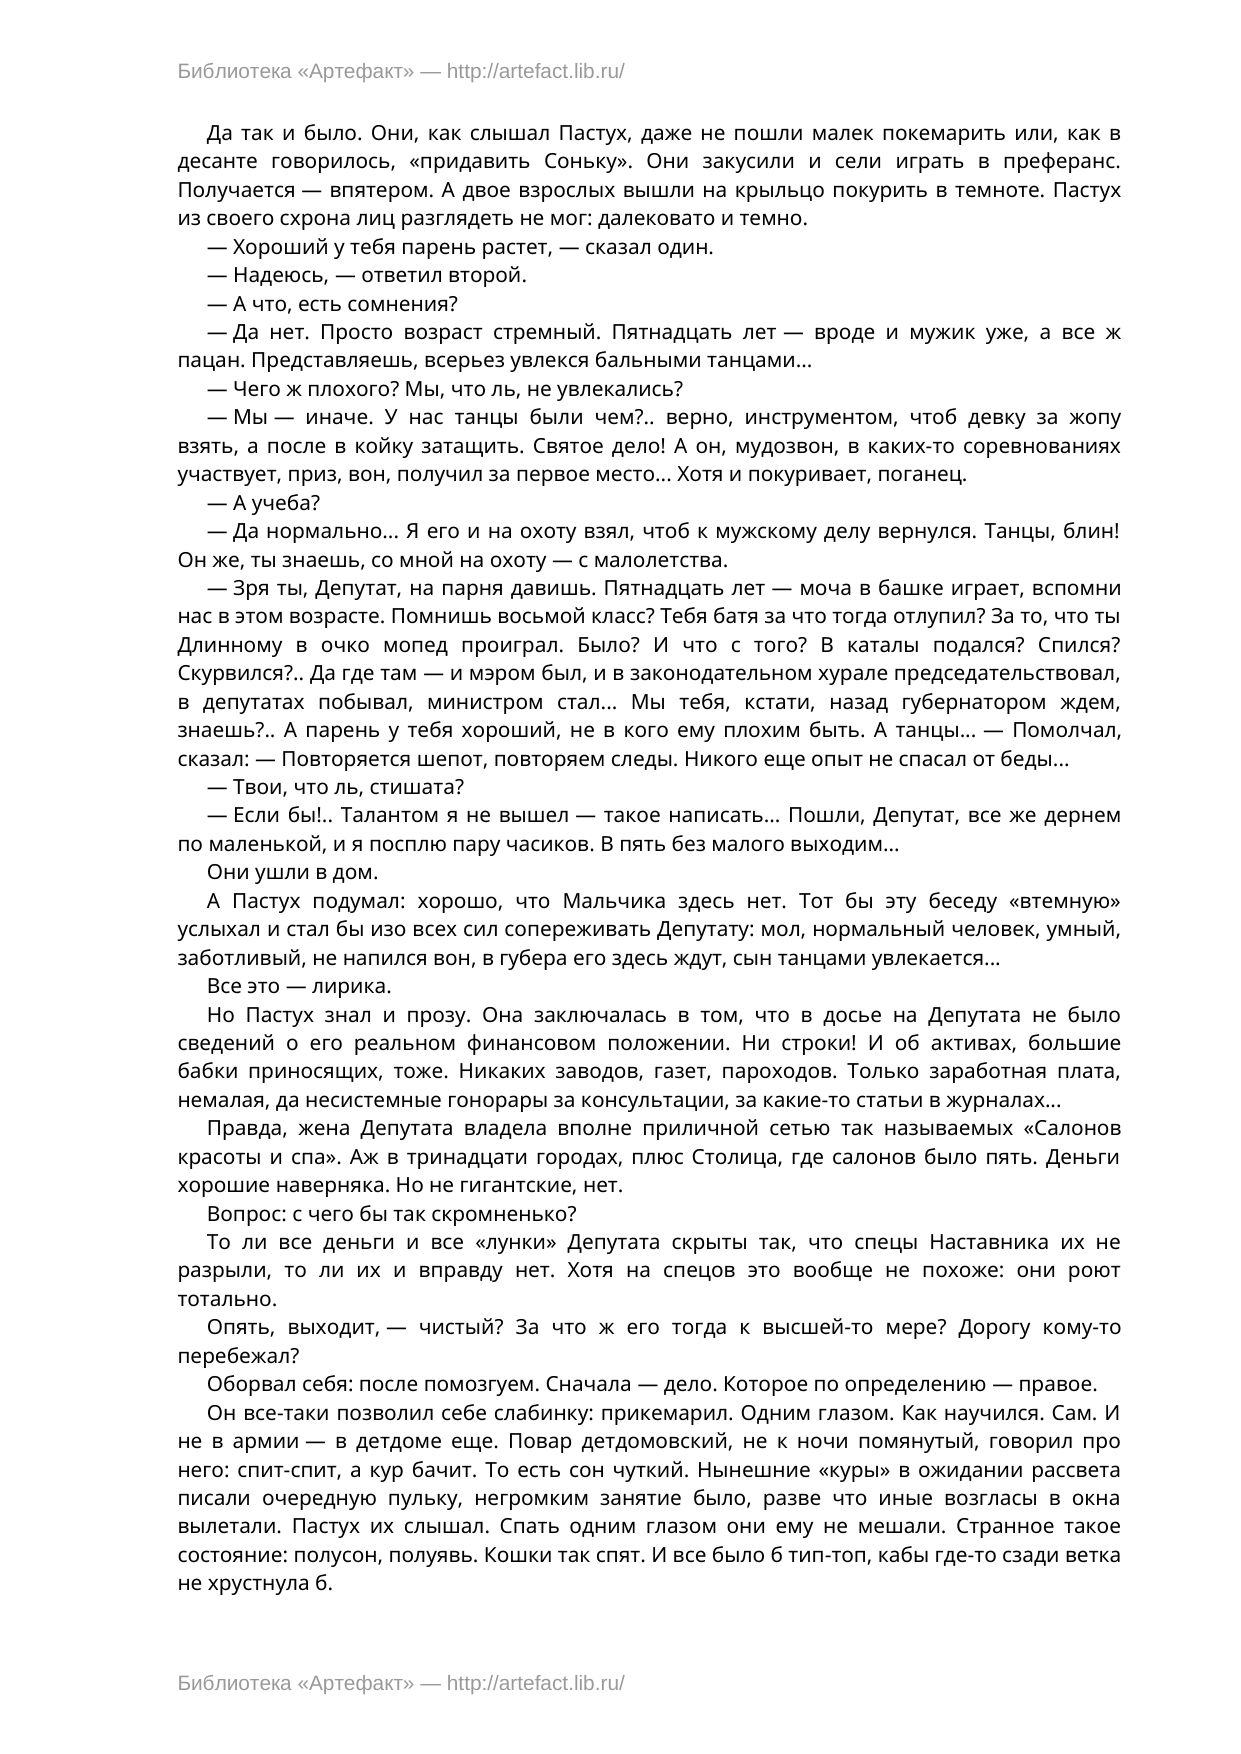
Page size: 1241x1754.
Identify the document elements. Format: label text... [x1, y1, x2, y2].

text Но Пастух знал и прозу. Она заключалась в том, что в досье на Депутата не было сведений о его реальном финансовом положении. Ни строки! И об активах, большие бабки приносящих, тоже. Никаких заводов, газет, пароходов. Только заработная плата, немалая, да несистемные гонорары за консультации, за какие-то статьи в журналах... [177, 1000, 1122, 1113]
text — Мы — иначе. У нас танцы были чем?.. верно, инструментом, чтоб девку за жопу взять, а после в койку затащить. Святое дело! А он, мудозвон, в каких-то соревнованиях участвует, приз, вон, получил за первое место... Хотя и покуривает, поганец. [177, 402, 1122, 488]
text — Хороший у тебя парень растет, — сказал один. [177, 232, 1122, 260]
text Правда, жена Депутата владела вполне приличной сетью так называемых «Салонов красоты и спа». Аж в тринадцати городах, плюс Столица, где салонов было пять. Деньги хорошие наверняка. Но не гигантские, нет. [177, 1113, 1122, 1199]
text — Да нет. Просто возраст стремный. Пятнадцать лет — вроде и мужик уже, а все ж пацан. Представляешь, всерьез увлекся бальными танцами... [177, 317, 1122, 374]
text Вопрос: с чего бы так скромненько? [177, 1199, 1122, 1227]
text Он все-таки позволил себе слабинку: прикемарил. Одним глазом. Как научился. Сам. И не в армии — в детдоме еще. Повар детдомовский, не к ночи помянутый, говорил про него: спит-спит, а кур бачит. То есть сон чуткий. Нынешние «куры» в ожидании рассвета писали очередную пульку, негромким занятие было, разве что иные возгласы в окна вылетали. Пастух их слышал. Спать одним глазом они ему не мешали. Странное такое состояние: полусон, полуявь. Кошки так спят. И все было б тип-топ, кабы где-то сзади ветка не хрустнула б. [177, 1398, 1122, 1597]
text Все это — лирика. [177, 971, 1122, 1000]
text Да так и было. Они, как слышал Пастух, даже не пошли малек покемарить или, как в десанте говорилось, «придавить Соньку». Они закусили и сели играть в преферанс. Получается — впятером. А двое взрослых вышли на крыльцо покурить в темноте. Пастух из своего схрона лиц разглядеть не мог: далековато и темно. [177, 118, 1122, 232]
text — А учеба? [177, 488, 1122, 516]
text — Если бы!.. Талантом я не вышел — такое написать... Пошли, Депутат, все же дернем по маленькой, и я посплю пару часиков. В пять без малого выходим... [177, 801, 1122, 857]
text Они ушли в дом. [177, 857, 1122, 886]
text — Чего ж плохого? Мы, что ль, не увлекались? [177, 374, 1122, 402]
text — Зря ты, Депутат, на парня давишь. Пятнадцать лет — моча в башке играет, вспомни нас в этом возрасте. Помнишь восьмой класс? Тебя батя за что тогда отлупил? За то, что ты Длинному в очко мопед проиграл. Было? И что с того? В каталы подался? Спился? Скурвился?.. Да где там — и мэром был, и в законодательном хурале председательствовал, в депутатах побывал, министром стал... Мы тебя, кстати, назад губернатором ждем, знаешь?.. А парень у тебя хороший, не в кого ему плохим быть. А танцы... — Помолчал, сказал: — Повторяется шепот, повторяем следы. Никого еще опыт не спасал от беды... [177, 573, 1122, 772]
text Опять, выходит, — чистый? За что ж его тогда к высшей-то мере? Дорогу кому-то перебежал? [177, 1312, 1122, 1369]
text — А что, есть сомнения? [177, 289, 1122, 317]
text — Да нормально... Я его и на охоту взял, чтоб к мужскому делу вернулся. Танцы, блин! Он же, ты знаешь, со мной на охоту — с малолетства. [177, 516, 1122, 573]
text — Надеюсь, — ответил второй. [177, 260, 1122, 289]
text А Пастух подумал: хорошо, что Мальчика здесь нет. Тот бы эту беседу «втемную» услыхал и стал бы изо всех сил сопереживать Депутату: мол, нормальный человек, умный, заботливый, не напился вон, в губера его здесь ждут, сын танцами увлекается... [177, 886, 1122, 971]
text Оборвал себя: после помозгуем. Сначала — дело. Которое по определению — правое. [177, 1369, 1122, 1398]
text То ли все деньги и все «лунки» Депутата скрыты так, что спецы Наставника их не разрыли, то ли их и вправду нет. Хотя на спецов это вообще не похоже: они роют тотально. [177, 1227, 1122, 1312]
text — Твои, что ль, стишата? [177, 772, 1122, 801]
